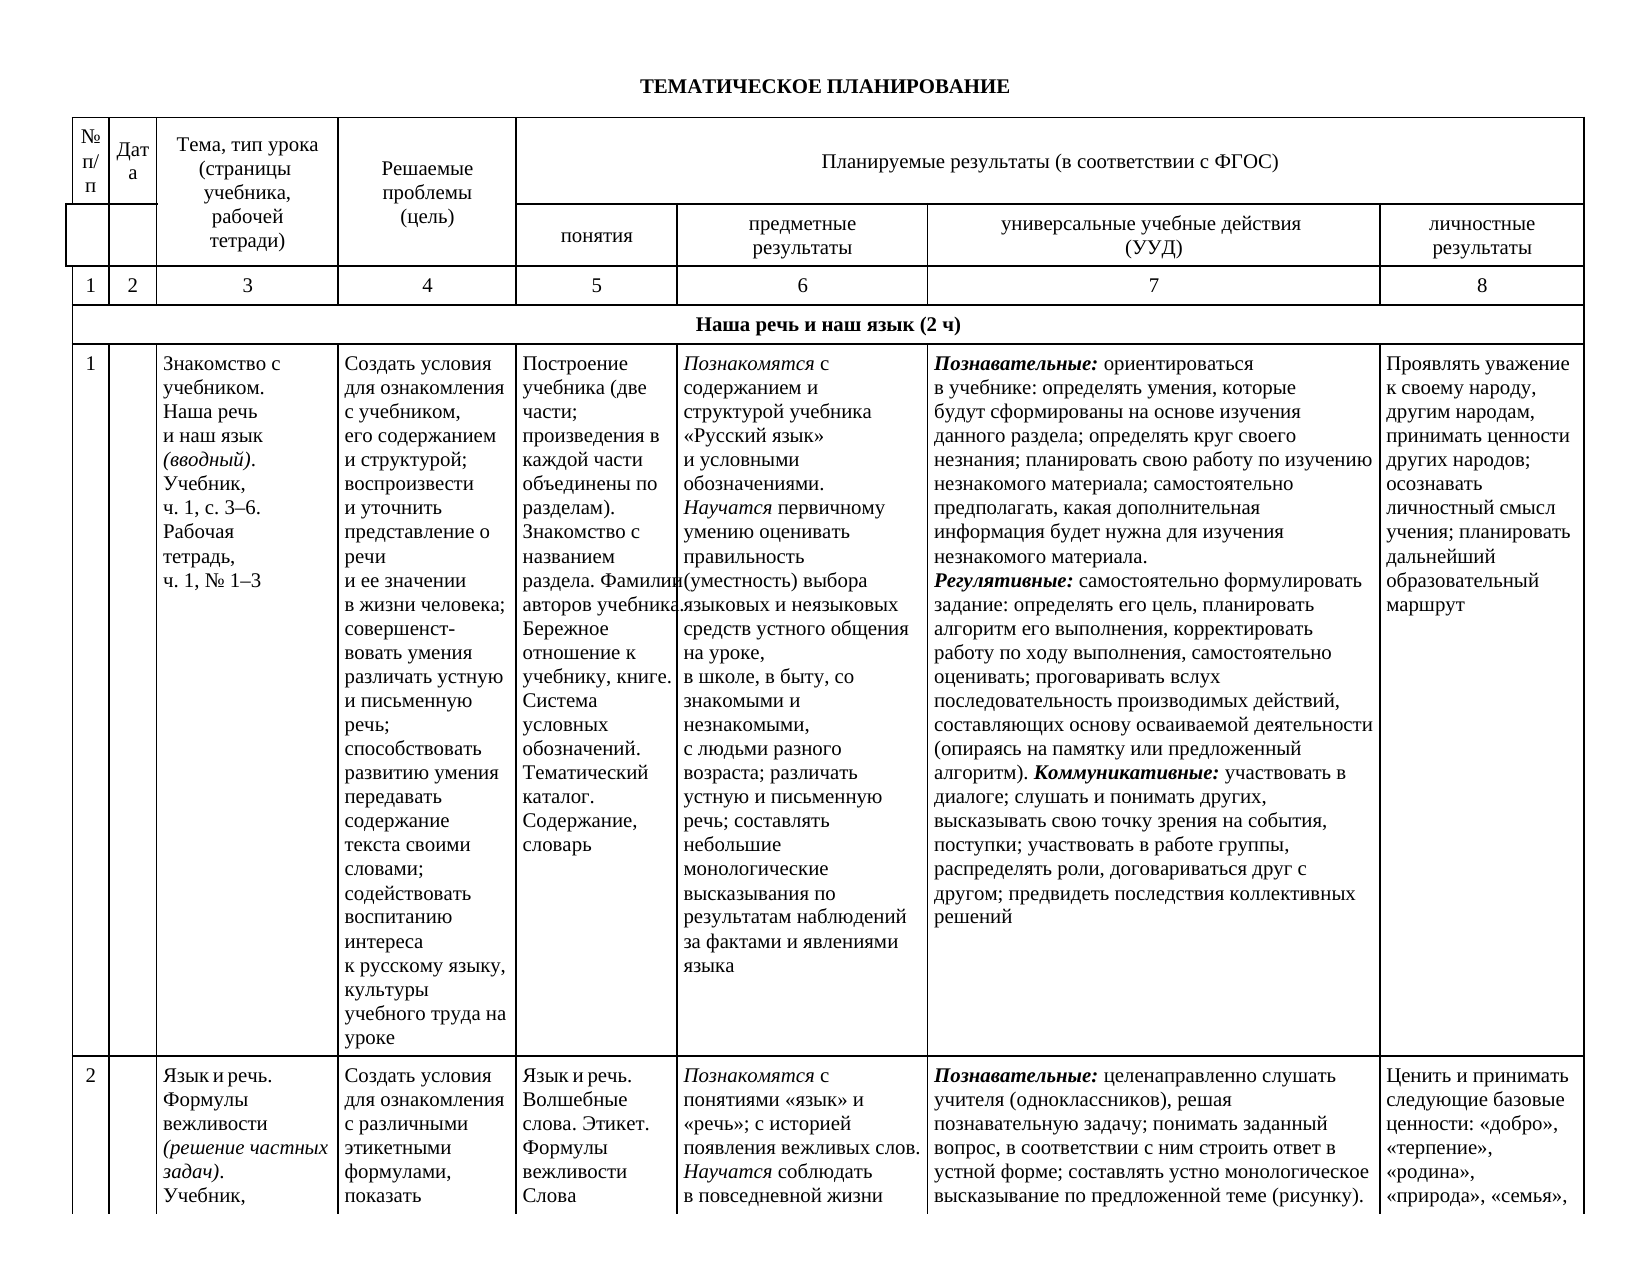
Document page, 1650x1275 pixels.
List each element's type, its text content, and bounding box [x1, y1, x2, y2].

table_cell 2 [73, 1057, 108, 1213]
table_cell 3 [157, 267, 337, 304]
table_cell [110, 205, 156, 265]
table_cell 7 [928, 267, 1379, 304]
table_cell Знакомство с учебником. Наша речь и наш язык (вводный). Учебник, ч. 1, с. 3–6. Рабочая тетрадь, ч. 1, № 1–3 [157, 345, 337, 1055]
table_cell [157, 1057, 337, 1213]
table_cell личностные результаты [1381, 205, 1583, 265]
table_cell 4 [339, 267, 515, 304]
table_cell 1 [73, 267, 108, 304]
table_cell [67, 205, 108, 265]
table_header Планируемые результаты (в соответствии с ФГОС) [517, 118, 1583, 203]
table_cell 2 [110, 267, 156, 304]
table_cell [110, 345, 156, 1055]
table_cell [517, 1057, 676, 1213]
text тематическое планирование [118, 74, 1532, 98]
table_cell 6 [678, 267, 927, 304]
table_cell [110, 1057, 156, 1213]
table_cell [1381, 1057, 1583, 1213]
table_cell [928, 1057, 1379, 1213]
table_cell Создать условия для ознакомления с учебником, его содержанием и структурой; воспроизвести и уточнить представление о речи и ее значении в жизни человека; совершенст- вовать умения различать устную и письменную речь; способствовать развитию умения передавать содержание текста своими словами; содействовать воспитанию интереса к русскому языку, культуры учебного труда на уроке [339, 345, 515, 1055]
table_cell Познакомятся с содержанием и структурой учебника «Русский язык» и условными обозначениями. Научатся первичному умению оценивать правильность (уместность) выбора языковых и неязыковых средств устного общения на уроке, в школе, в быту, со знакомыми и незнакомыми, с людьми разного возраста; различать устную и письменную речь; составлять небольшие монологические высказывания по результатам наблюдений за фактами и явлениями языка [678, 345, 927, 1055]
table_cell Построение учебника (две части; произведения в каждой части объединены по разделам). Знакомство с названием раздела. Фамилии авторов учебника. Бережное отношение к учебнику, книге. Система условных обозначений. Тематический каталог. Содержание, словарь [517, 345, 676, 1055]
table_cell Проявлять уважение к своему народу, другим народам, принимать ценности других народов; осознавать личностный смысл учения; планировать дальнейший образовательный маршрут [1381, 345, 1583, 1055]
table_cell 1 [73, 345, 108, 1055]
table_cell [678, 1057, 927, 1213]
table_header Дата [110, 118, 156, 203]
table_cell понятия [517, 205, 676, 265]
table_header Тема, тип урока (страницы учебника, рабочей тетради) [157, 118, 337, 265]
table_cell Познавательные: ориентироваться в учебнике: определять умения, которые будут сформированы на основе изучения данного раздела; определять круг своего незнания; планировать свою работу по изучению незнакомого материала; самостоятельно предполагать, какая дополнительная информация будет нужна для изучения незнакомого материала. Регулятивные: самостоятельно формулировать задание: определять его цель, планировать алгоритм его выполнения, корректировать работу по ходу выполнения, самостоятельно оценивать; проговаривать вслух последовательность производимых действий, составляющих основу осваиваемой деятельности (опираясь на памятку или предложенный алгоритм). Коммуникативные: участвовать в диалоге; слушать и понимать других, высказывать свою точку зрения на события, поступки; участвовать в работе группы, распределять роли, договариваться друг с другом; предвидеть последствия коллективных решений [928, 345, 1379, 1055]
table_header № п/п [73, 118, 108, 203]
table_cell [339, 1057, 515, 1213]
table_cell предметные результаты [678, 205, 927, 265]
table_cell универсальные учебные действия (УУД) [928, 205, 1379, 265]
table_cell Наша речь и наш язык (2 ч) [73, 306, 1583, 343]
table_cell 8 [1381, 267, 1583, 304]
table_cell 5 [517, 267, 676, 304]
table_header Решаемые проблемы (цель) [339, 118, 515, 265]
